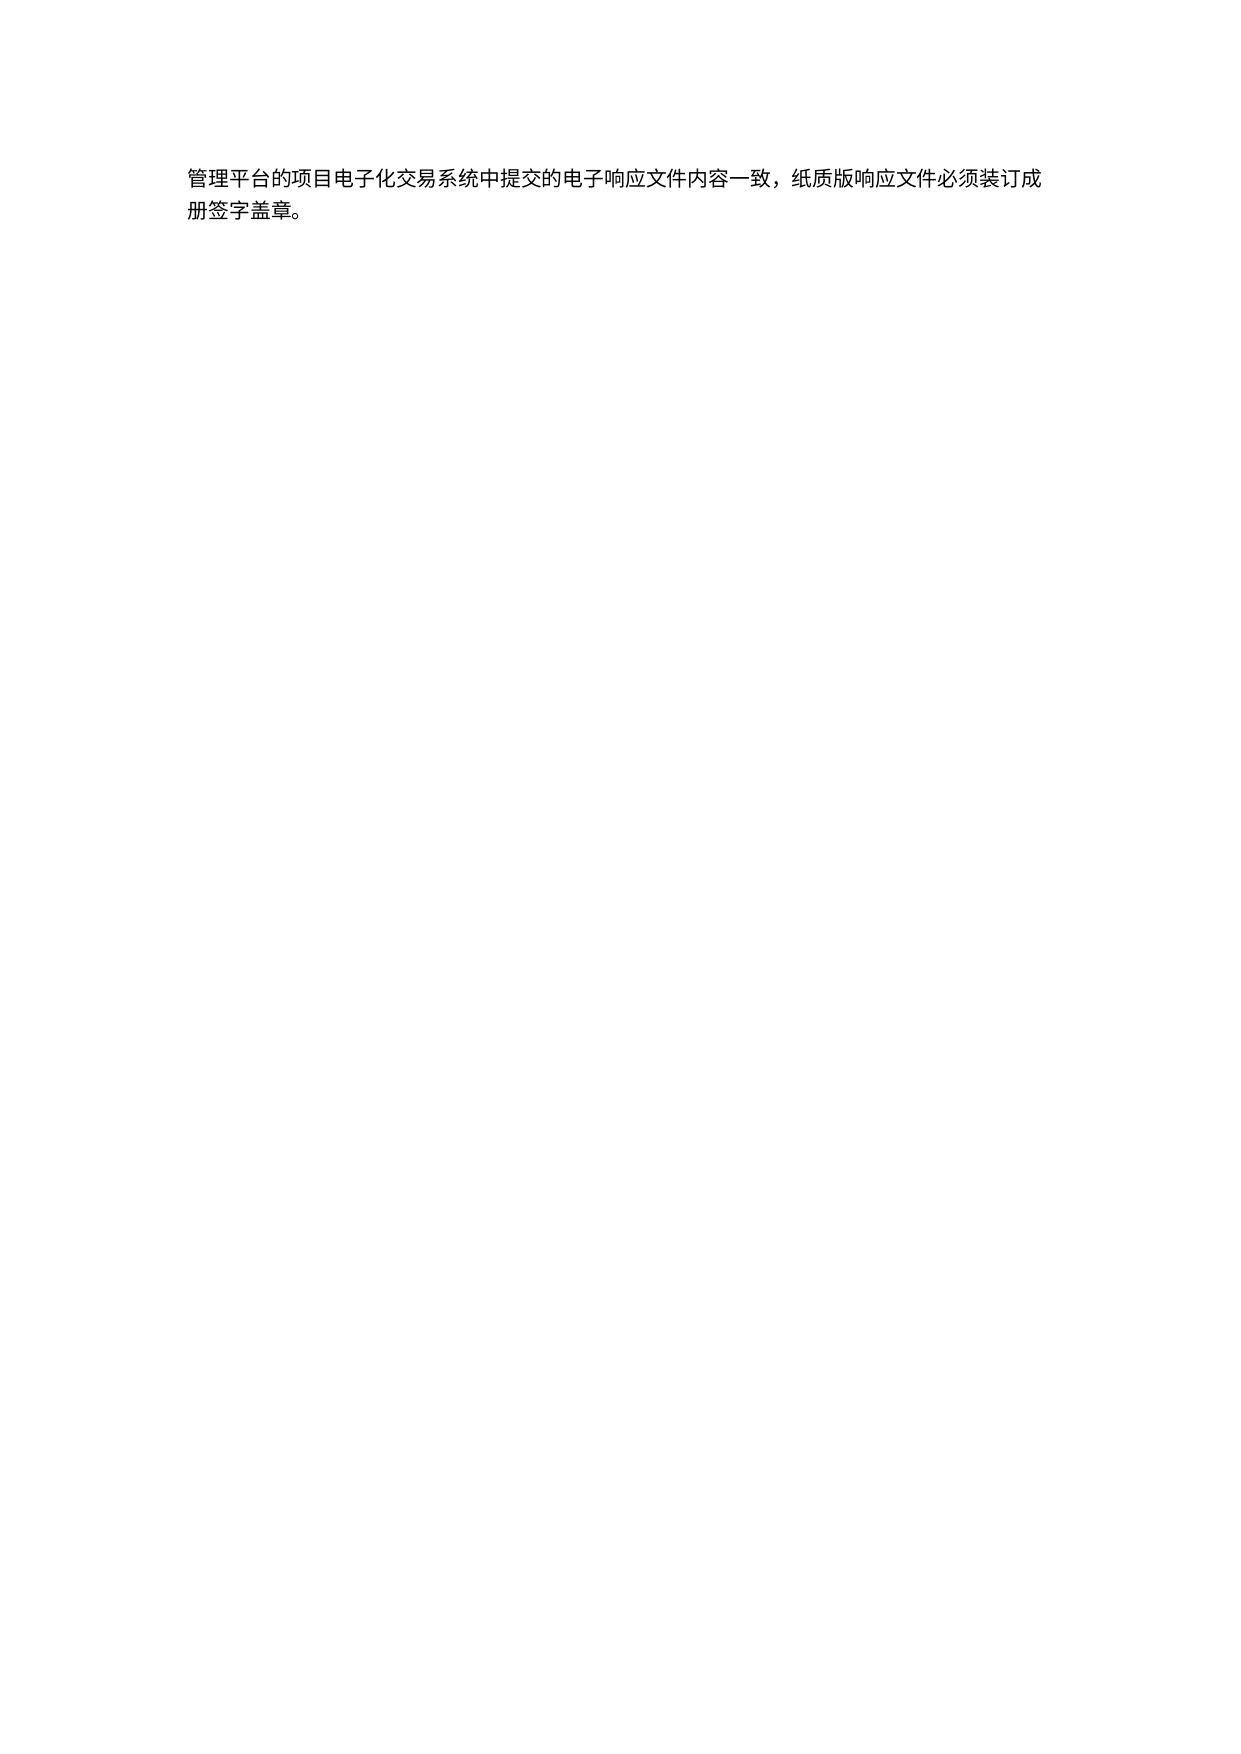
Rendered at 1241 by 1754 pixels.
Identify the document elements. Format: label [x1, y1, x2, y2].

text [187, 162, 1053, 227]
